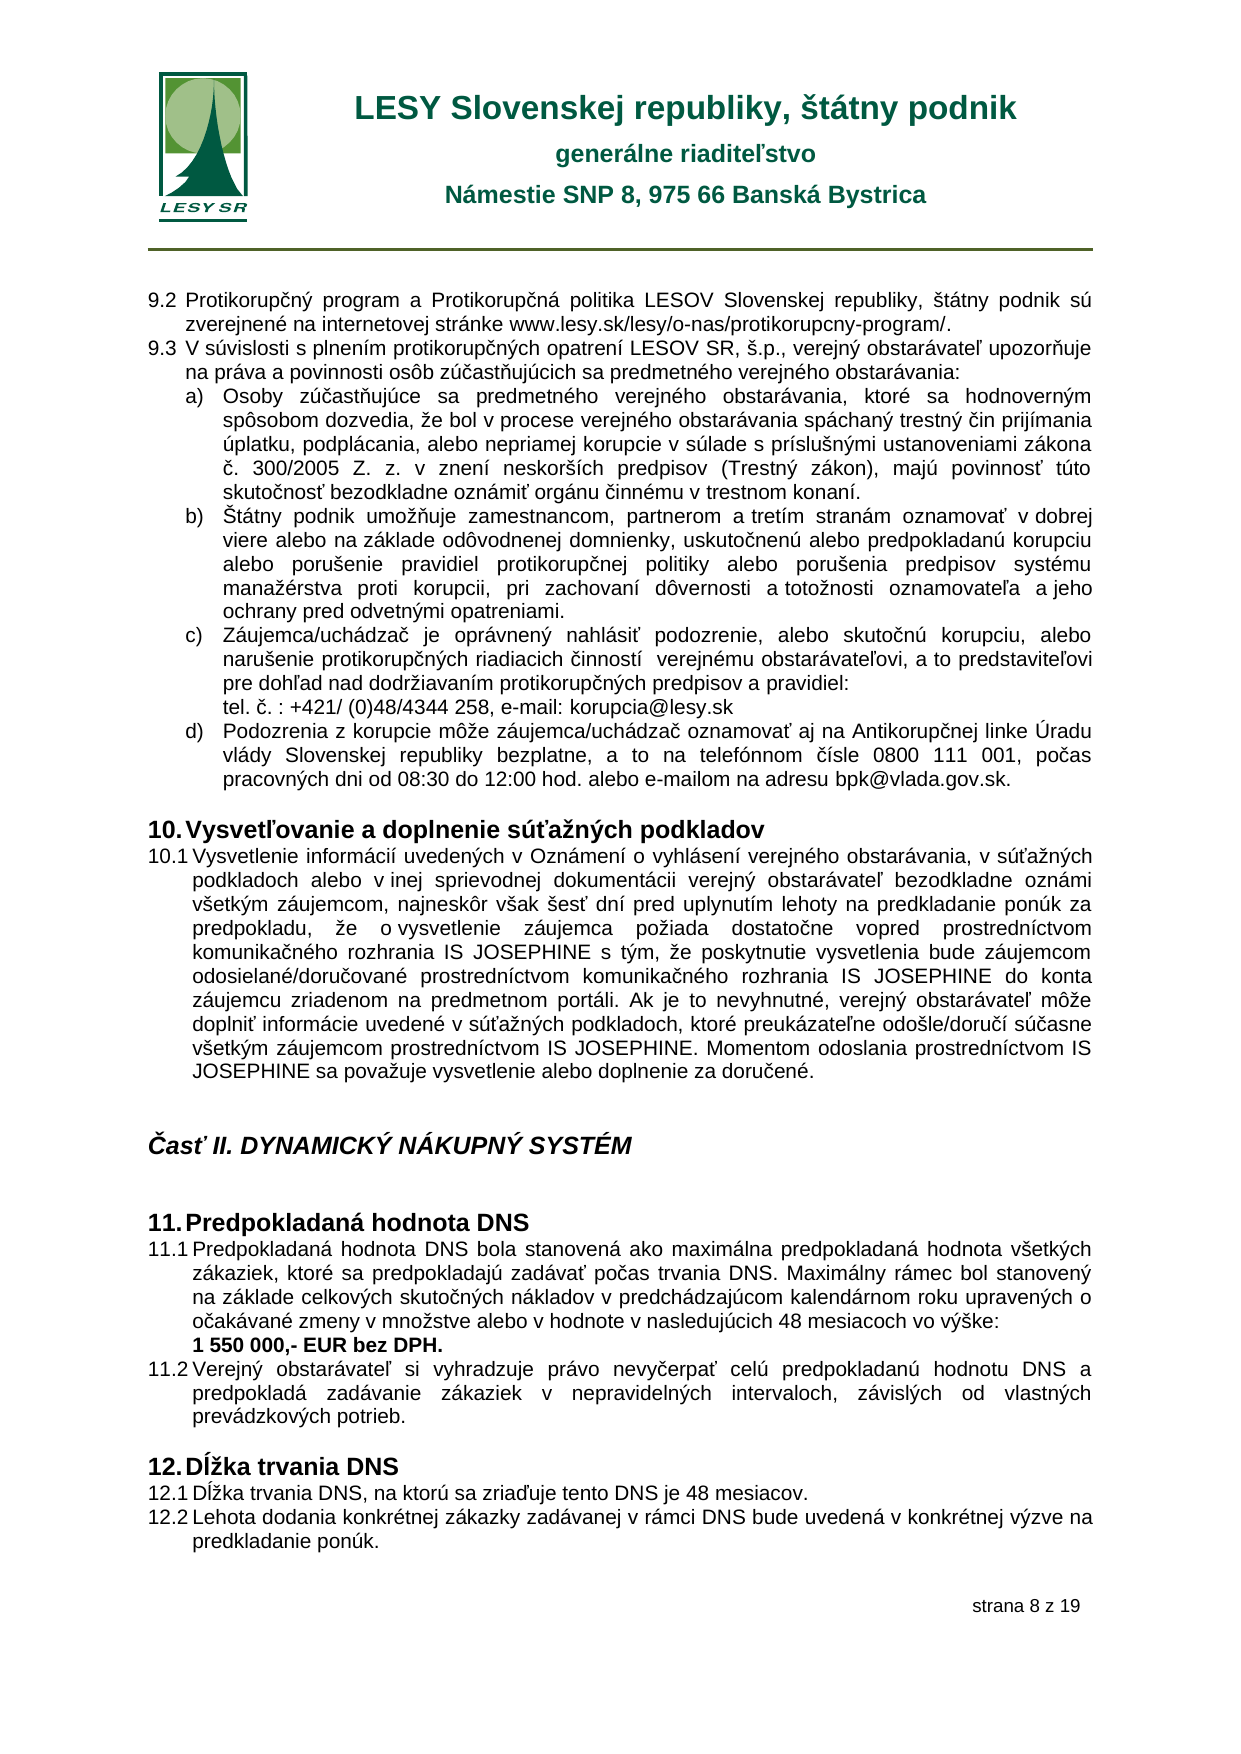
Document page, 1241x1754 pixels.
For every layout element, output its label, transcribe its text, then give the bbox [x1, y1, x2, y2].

subtitle Časť II. DYNAMICKÝ NÁKUPNÝ SYSTÉM [148, 1131, 1093, 1160]
list Podozrenia z korupcie môže záujemca/uchádzač oznamovať aj na Antikorupčnej linke Úradu vlády Slovenskej republiky bezplatne, a to na telefónnom čísle 0800 111 001, počas pracovných dni od 08:30 do 12:00 hod. alebo e-mailom na adresu bpk@vlada.gov.sk. [185, 719, 1093, 791]
subtitle Predpokladaná hodnota DNS [148, 1208, 1093, 1237]
subtitle Vysvetľovanie a doplnenie súťažných podkladov [148, 815, 1093, 844]
list 1 550 000,- EUR bez DPH. [192, 1332, 1093, 1356]
list Protikorupčný program a Protikorupčná politika LESOV Slovenskej republiky, štátny podnik sú zverejnené na internetovej stránke www.lesy.sk/lesy/o-nas/protikorupcny-program/. [148, 288, 1093, 336]
list Záujemca/uchádzač je oprávnený nahlásiť podozrenie, alebo skutočnú korupciu, alebo narušenie protikorupčných riadiacich činností verejnému obstarávateľovi, a to predstaviteľovi pre dohľad nad dodržiavaním protikorupčných predpisov a pravidiel: [185, 623, 1093, 695]
list Štátny podnik umožňuje zamestnancom, partnerom a tretím stranám oznamovať v dobrej viere alebo na základe odôvodnenej domnienky, uskutočnenú alebo predpokladanú korupciu alebo porušenie pravidiel protikorupčnej politiky alebo porušenia predpisov systému manažérstva proti korupcii, pri zachovaní dôvernosti a totožnosti oznamovateľa a jeho ochrany pred odvetnými opatreniami. [185, 503, 1093, 623]
list Verejný obstarávateľ si vyhradzuje právo nevyčerpať celú predpokladanú hodnotu DNS a predpokladá zadávanie zákaziek v nepravidelných intervaloch, závislých od vlastných prevádzkových potrieb. [148, 1356, 1093, 1428]
list Vysvetlenie informácií uvedených v Oznámení o vyhlásení verejného obstarávania, v súťažných podkladoch alebo v inej sprievodnej dokumentácii verejný obstarávateľ bezodkladne oznámi všetkým záujemcom, najneskôr však šesť dní pred uplynutím lehoty na predkladanie ponúk za predpokladu, že o vysvetlenie záujemca požiada dostatočne vopred prostredníctvom komunikačného rozhrania IS JOSEPHINE s tým, že poskytnutie vysvetlenia bude záujemcom odosielané/doručované prostredníctvom komunikačného rozhrania IS JOSEPHINE do konta záujemcu zriadenom na predmetnom portáli. Ak je to nevyhnutné, verejný obstarávateľ môže doplniť informácie uvedené v súťažných podkladoch, ktoré preukázateľne odošle/doručí súčasne všetkým záujemcom prostredníctvom IS JOSEPHINE. Momentom odoslania prostredníctvom IS JOSEPHINE sa považuje vysvetlenie alebo doplnenie za doručené. [148, 844, 1093, 1083]
list Dĺžka trvania DNS, na ktorú sa zriaďuje tento DNS je 48 mesiacov. [148, 1481, 1093, 1505]
list Lehota dodania konkrétnej zákazky zadávanej v rámci DNS bude uvedená v konkrétnej výzve na predkladanie ponúk. [148, 1505, 1093, 1553]
list V súvislosti s plnením protikorupčných opatrení LESOV SR, š.p., verejný obstarávateľ upozorňuje na práva a povinnosti osôb zúčastňujúcich sa predmetného verejného obstarávania: [148, 336, 1093, 384]
list Osoby zúčastňujúce sa predmetného verejného obstarávania, ktoré sa hodnoverným spôsobom dozvedia, že bol v procese verejného obstarávania spáchaný trestný čin prijímania úplatku, podplácania, alebo nepriamej korupcie v súlade s príslušnými ustanoveniami zákona č. 300/2005 Z. z. v znení neskorších predpisov (Trestný zákon), majú povinnosť túto skutočnosť bezodkladne oznámiť orgánu činnému v trestnom konaní. [185, 384, 1093, 503]
list Predpokladaná hodnota DNS bola stanovená ako maximálna predpokladaná hodnota všetkých zákaziek, ktoré sa predpokladajú zadávať počas trvania DNS. Maximálny rámec bol stanovený na základe celkových skutočných nákladov v predchádzajúcom kalendárnom roku upravených o očakávané zmeny v množstve alebo v hodnote v nasledujúcich 48 mesiacoch vo výške: [148, 1237, 1093, 1332]
subtitle Dĺžka trvania DNS [148, 1452, 1093, 1481]
text tel. č. : +421/ (0)48/4344 258, e-mail: korupcia@lesy.sk [148, 695, 1093, 719]
